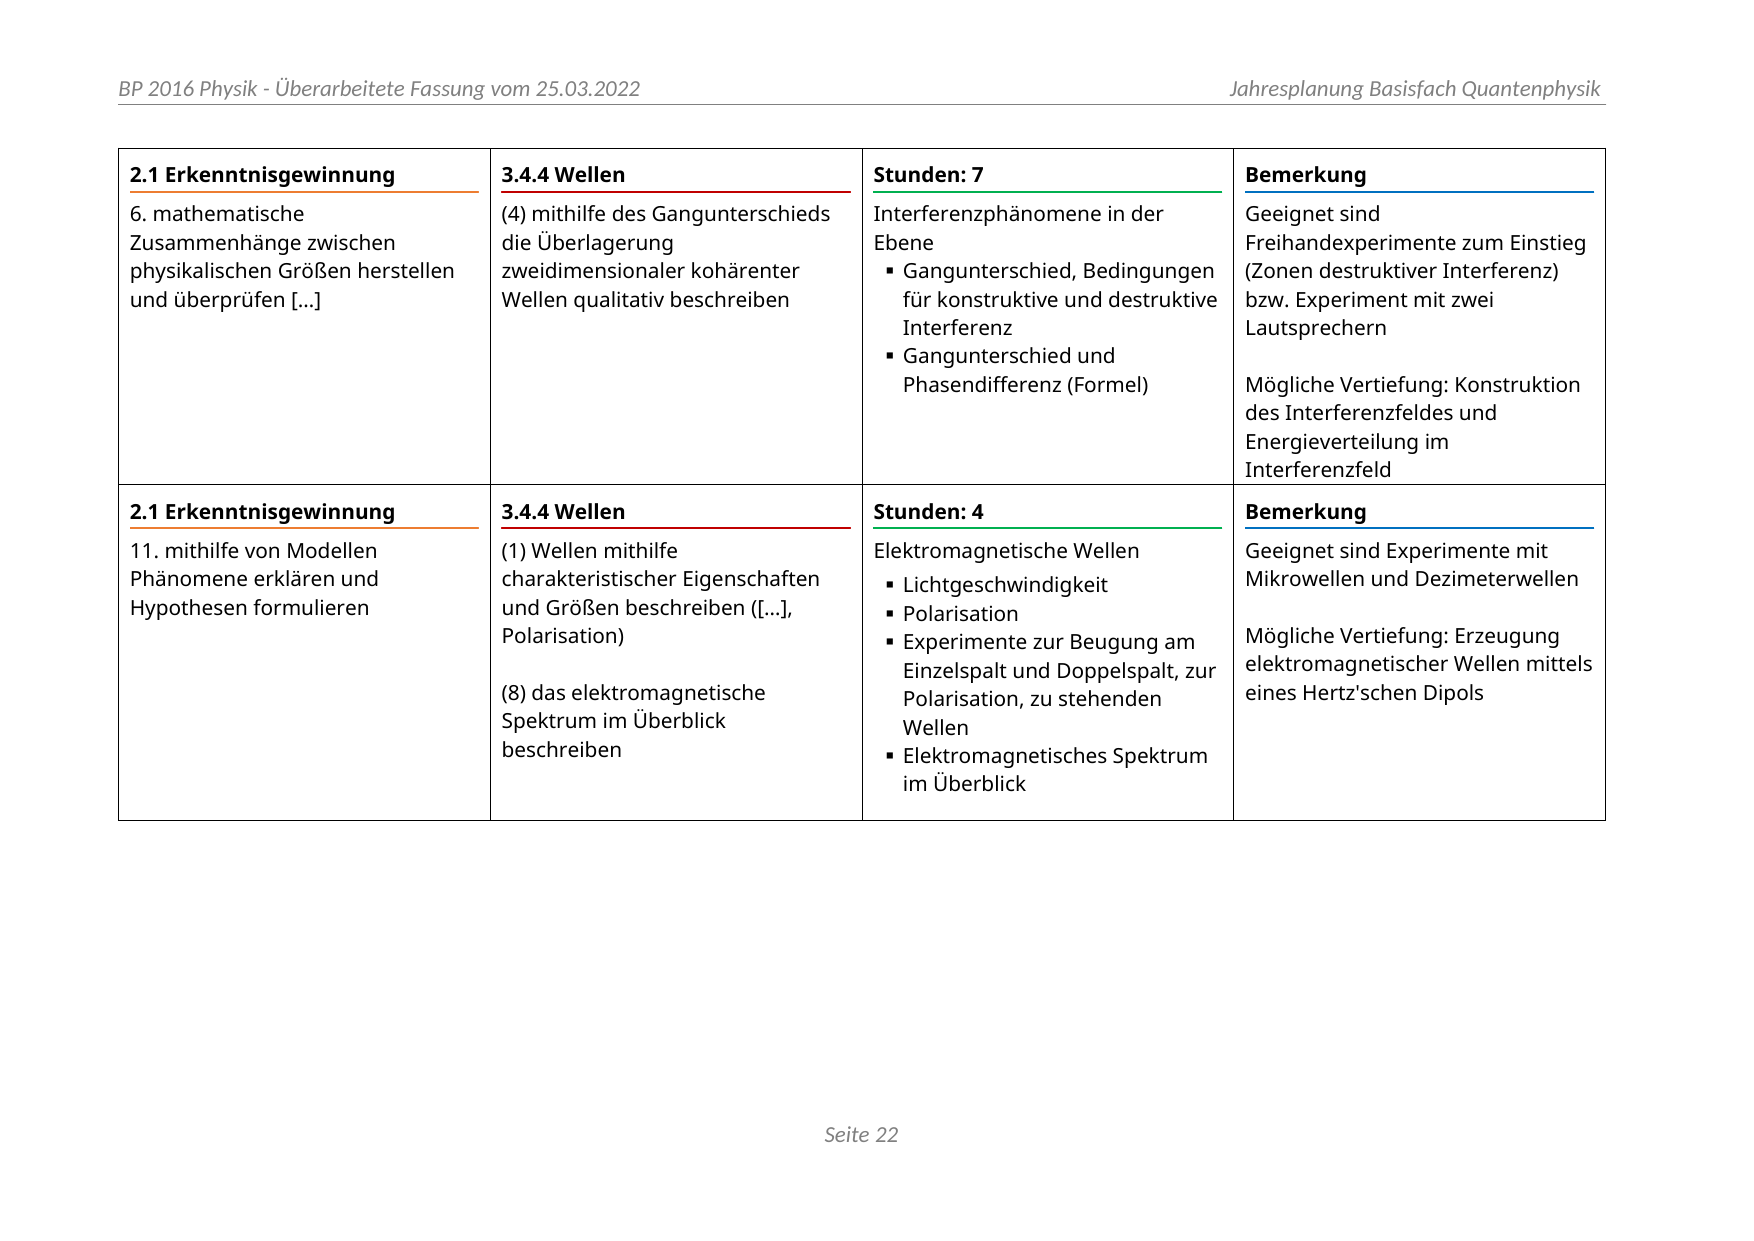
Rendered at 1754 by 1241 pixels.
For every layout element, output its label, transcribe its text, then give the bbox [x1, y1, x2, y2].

table_cell 2.1 Erkenntnisgewinnung 6. mathematische Zusammenhänge zwischen physikalischen Größen herstellen und überprüfen […] [119, 149, 490, 484]
table_cell 2.1 Erkenntnisgewinnung 11. mithilfe von Modellen Phänomene erklären und Hypothesen formulieren [119, 485, 490, 820]
table_cell Bemerkung Geeignet sind Experimente mit Mikrowellen und Dezimeterwellen Mögliche Vertiefung: Erzeugung elektromagnetischer Wellen mittels eines Hertz'schen Dipols [1234, 485, 1605, 820]
table_cell Stunden: 7 Interferenzphänomene in der Ebene Gangunterschied, Bedingungen für konstruktive und destruktive Interferenz Gangunterschied und Phasendifferenz (Formel) [863, 149, 1233, 484]
table_cell Stunden: 4 Elektromagnetische Wellen Lichtgeschwindigkeit Polarisation Experimente zur Beugung am Einzelspalt und Doppelspalt, zur Polarisation, zu stehenden Wellen Elektromagnetisches Spektrum im Überblick [863, 485, 1233, 820]
table_cell 3.4.4 Wellen (4) mithilfe des Gangunterschieds die Überlagerung zweidimensionaler kohärenter Wellen qualitativ beschreiben [491, 149, 862, 484]
table_cell 3.4.4 Wellen (1) Wellen mithilfe charakteristischer Eigenschaften und Größen beschreiben ([…], Polarisation) (8) das elektromagnetische Spektrum im Überblick beschreiben [491, 485, 862, 820]
table_cell Bemerkung Geeignet sind Freihandexperimente zum Einstieg (Zonen destruktiver Interferenz) bzw. Experiment mit zwei Lautsprechern Mögliche Vertiefung: Konstruktion des Interferenzfeldes und Energieverteilung im Interferenzfeld [1234, 149, 1605, 484]
